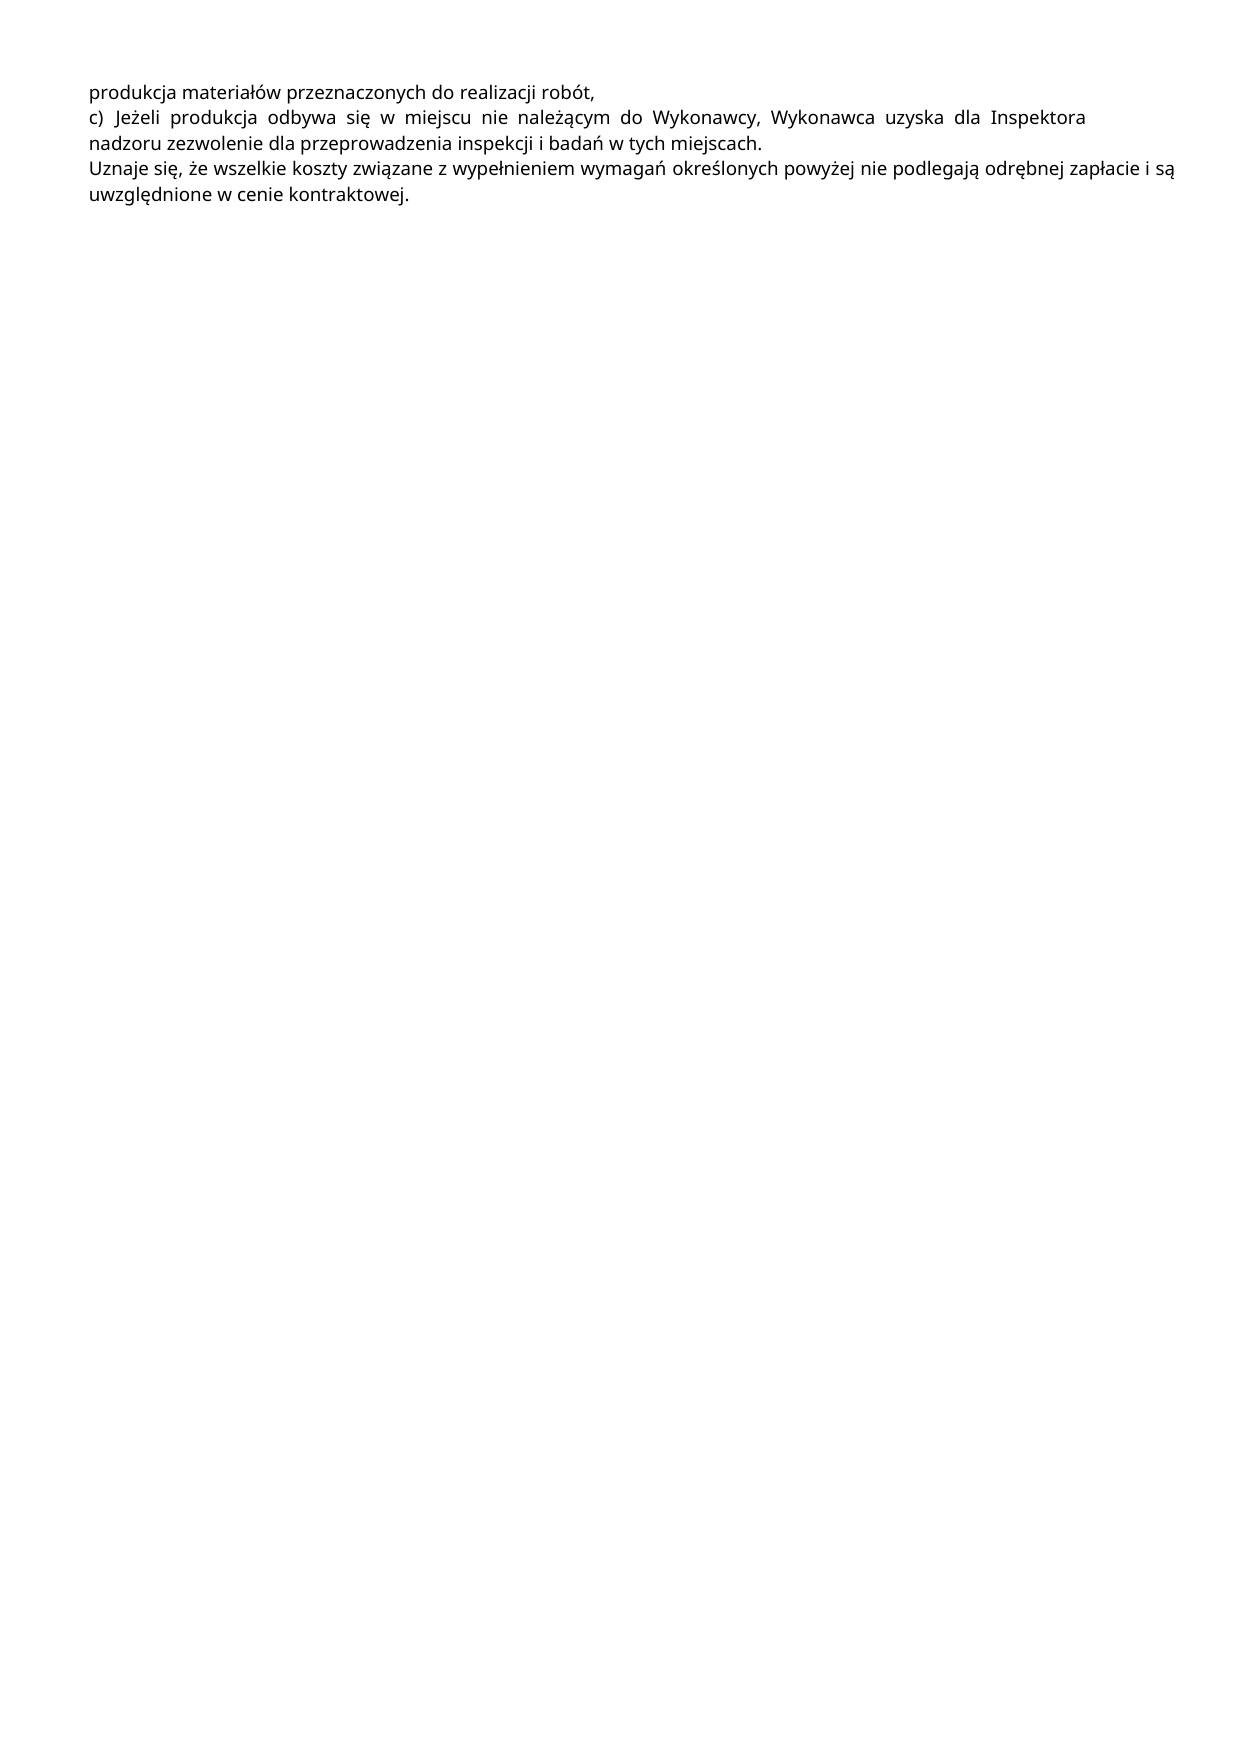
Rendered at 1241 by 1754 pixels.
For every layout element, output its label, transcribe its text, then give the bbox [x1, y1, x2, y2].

list Jeżeli produkcja odbywa się w miejscu nie należącym do Wykonawcy, Wykonawca uzyska dla Inspektora nadzoru zezwolenie dla przeprowadzenia inspekcji i badań w tych miejscach. [89, 105, 1122, 156]
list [89, 79, 1122, 105]
